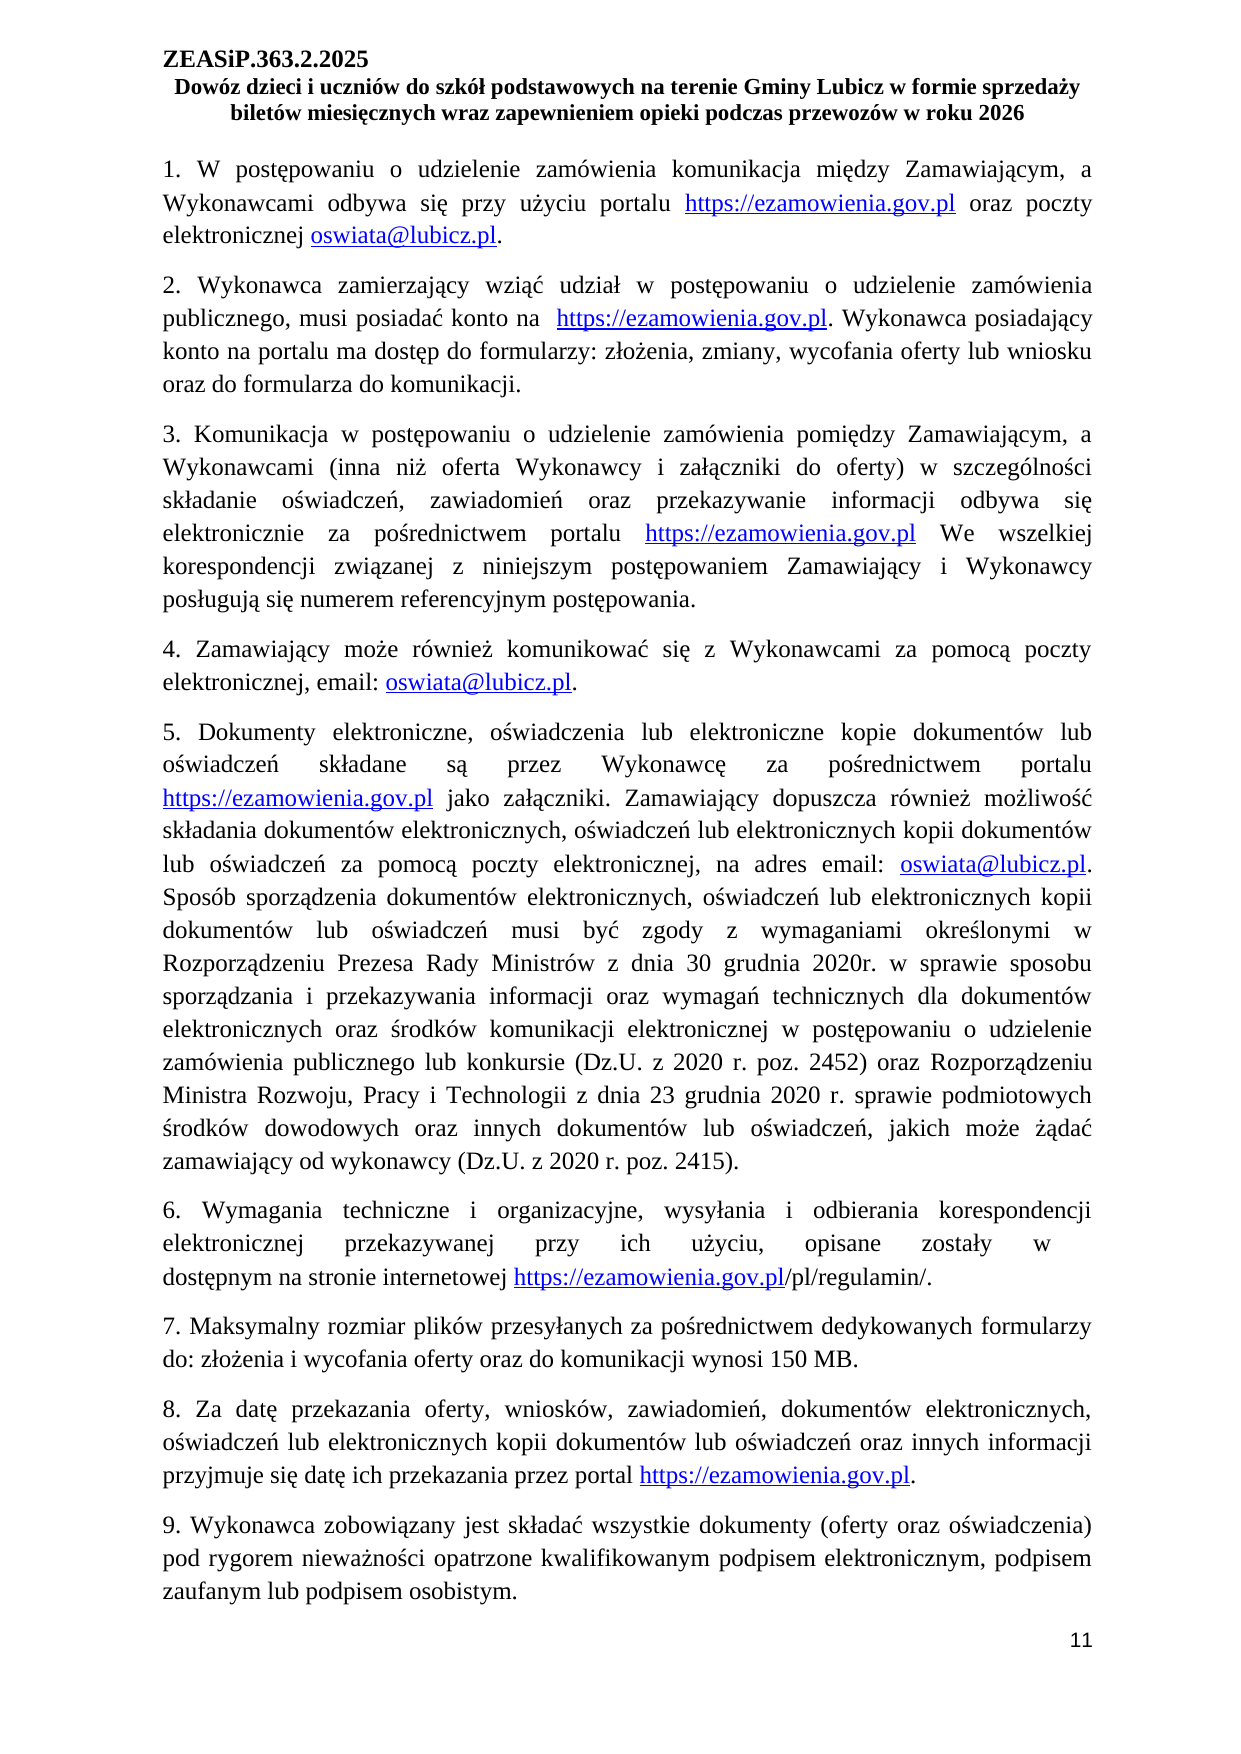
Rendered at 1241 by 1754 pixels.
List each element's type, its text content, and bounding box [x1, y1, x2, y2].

text 3. Komunikacja w postępowaniu o udzielenie zamówienia pomiędzy Zamawiającym, a Wykonawcami (inna niż oferta Wykonawcy i załączniki do oferty) w szczególności składanie oświadczeń, zawiadomień oraz przekazywanie informacji odbywa się elektronicznie za pośrednictwem portalu https://ezamowienia.gov.pl We wszelkiej korespondencji związanej z niniejszym postępowaniem Zamawiający i Wykonawcy posługują się numerem referencyjnym postępowania. [162, 419, 1093, 613]
text 4. Zamawiający może również komunikować się z Wykonawcami za pomocą poczty elektronicznej, email: oswiata@lubicz.pl. [162, 634, 1093, 696]
text 5. Dokumenty elektroniczne, oświadczenia lub elektroniczne kopie dokumentów lub oświadczeń składane są przez Wykonawcę za pośrednictwem portalu https://ezamowienia.gov.pl jako załączniki. Zamawiający dopuszcza również możliwość składania dokumentów elektronicznych, oświadczeń lub elektronicznych kopii dokumentów lub oświadczeń za pomocą poczty elektronicznej, na adres email: oswiata@lubicz.pl. Sposób sporządzenia dokumentów elektronicznych, oświadczeń lub elektronicznych kopii dokumentów lub oświadczeń musi być zgody z wymaganiami określonymi w Rozporządzeniu Prezesa Rady Ministrów z dnia 30 grudnia 2020r. w sprawie sposobu sporządzania i przekazywania informacji oraz wymagań technicznych dla dokumentów elektronicznych oraz środków komunikacji elektronicznej w postępowaniu o udzielenie zamówienia publicznego lub konkursie (Dz.U. z 2020 r. poz. 2452) oraz Rozporządzeniu Ministra Rozwoju, Pracy i Technologii z dnia 23 grudnia 2020 r. sprawie podmiotowych środków dowodowych oraz innych dokumentów lub oświadczeń, jakich może żądać zamawiający od wykonawcy (Dz.U. z 2020 r. poz. 2415). [162, 717, 1093, 1174]
text 9. Wykonawca zobowiązany jest składać wszystkie dokumenty (oferty oraz oświadczenia) pod rygorem nieważności opatrzone kwalifikowanym podpisem elektronicznym, podpisem zaufanym lub podpisem osobistym. [162, 1510, 1093, 1604]
text 8. Za datę przekazania oferty, wniosków, zawiadomień, dokumentów elektronicznych, oświadczeń lub elektronicznych kopii dokumentów lub oświadczeń oraz innych informacji przyjmuje się datę ich przekazania przez portal https://ezamowienia.gov.pl. [162, 1394, 1093, 1489]
text 6. Wymagania techniczne i organizacyjne, wysyłania i odbierania korespondencji elektronicznej przekazywanej przy ich użyciu, opisane zostały w dostępnym na stronie internetowej https://ezamowienia.gov.pl/pl/regulamin/. [162, 1196, 1093, 1290]
text 1. W postępowaniu o udzielenie zamówienia komunikacja między Zamawiającym, a Wykonawcami odbywa się przy użyciu portalu https://ezamowienia.gov.pl oraz poczty elektronicznej oswiata@lubicz.pl. [162, 154, 1093, 249]
text 2. Wykonawca zamierzający wziąć udział w postępowaniu o udzielenie zamówienia publicznego, musi posiadać konto na https://ezamowienia.gov.pl. Wykonawca posiadający konto na portalu ma dostęp do formularzy: złożenia, zmiany, wycofania oferty lub wniosku oraz do formularza do komunikacji. [162, 270, 1093, 398]
text 7. Maksymalny rozmiar plików przesyłanych za pośrednictwem dedykowanych formularzy do: złożenia i wycofania oferty oraz do komunikacji wynosi 150 MB. [162, 1311, 1093, 1373]
